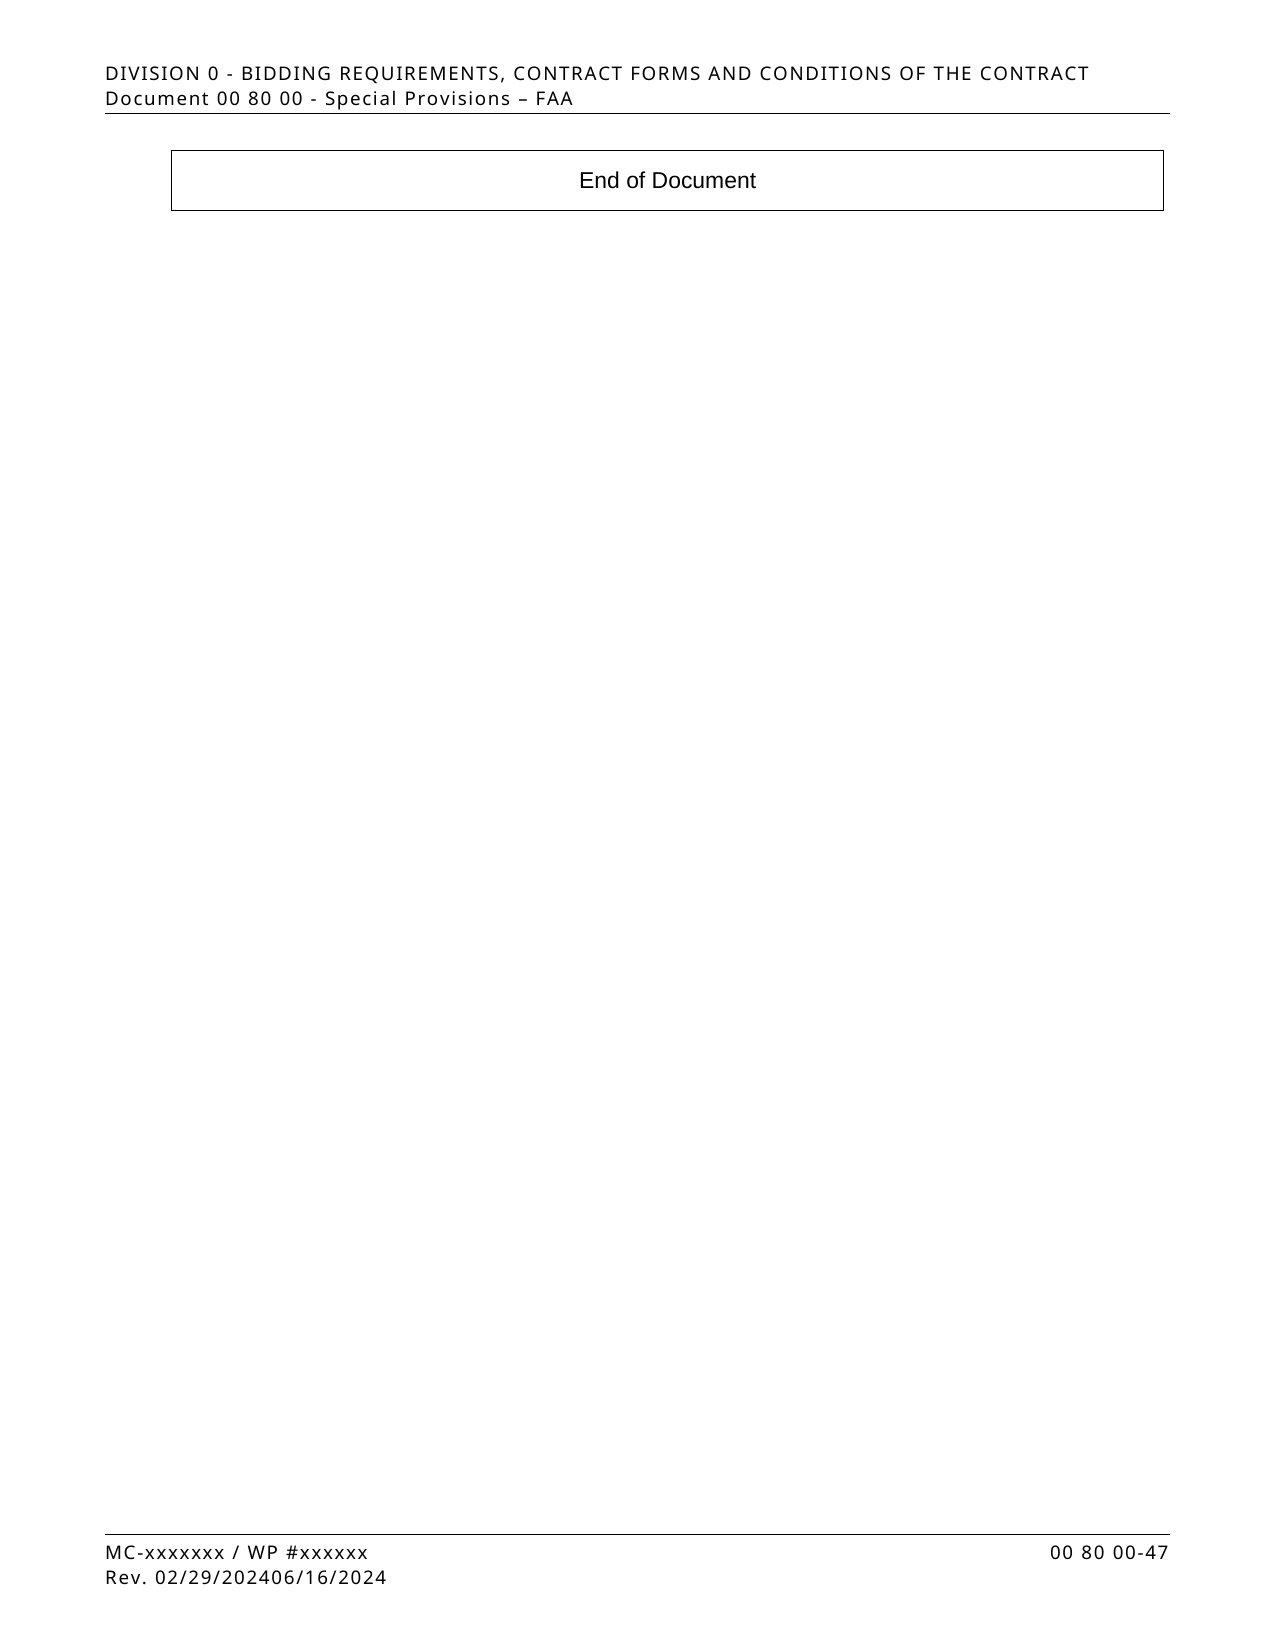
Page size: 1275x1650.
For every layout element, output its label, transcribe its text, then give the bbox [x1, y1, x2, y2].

text End of Document [172, 151, 1163, 210]
